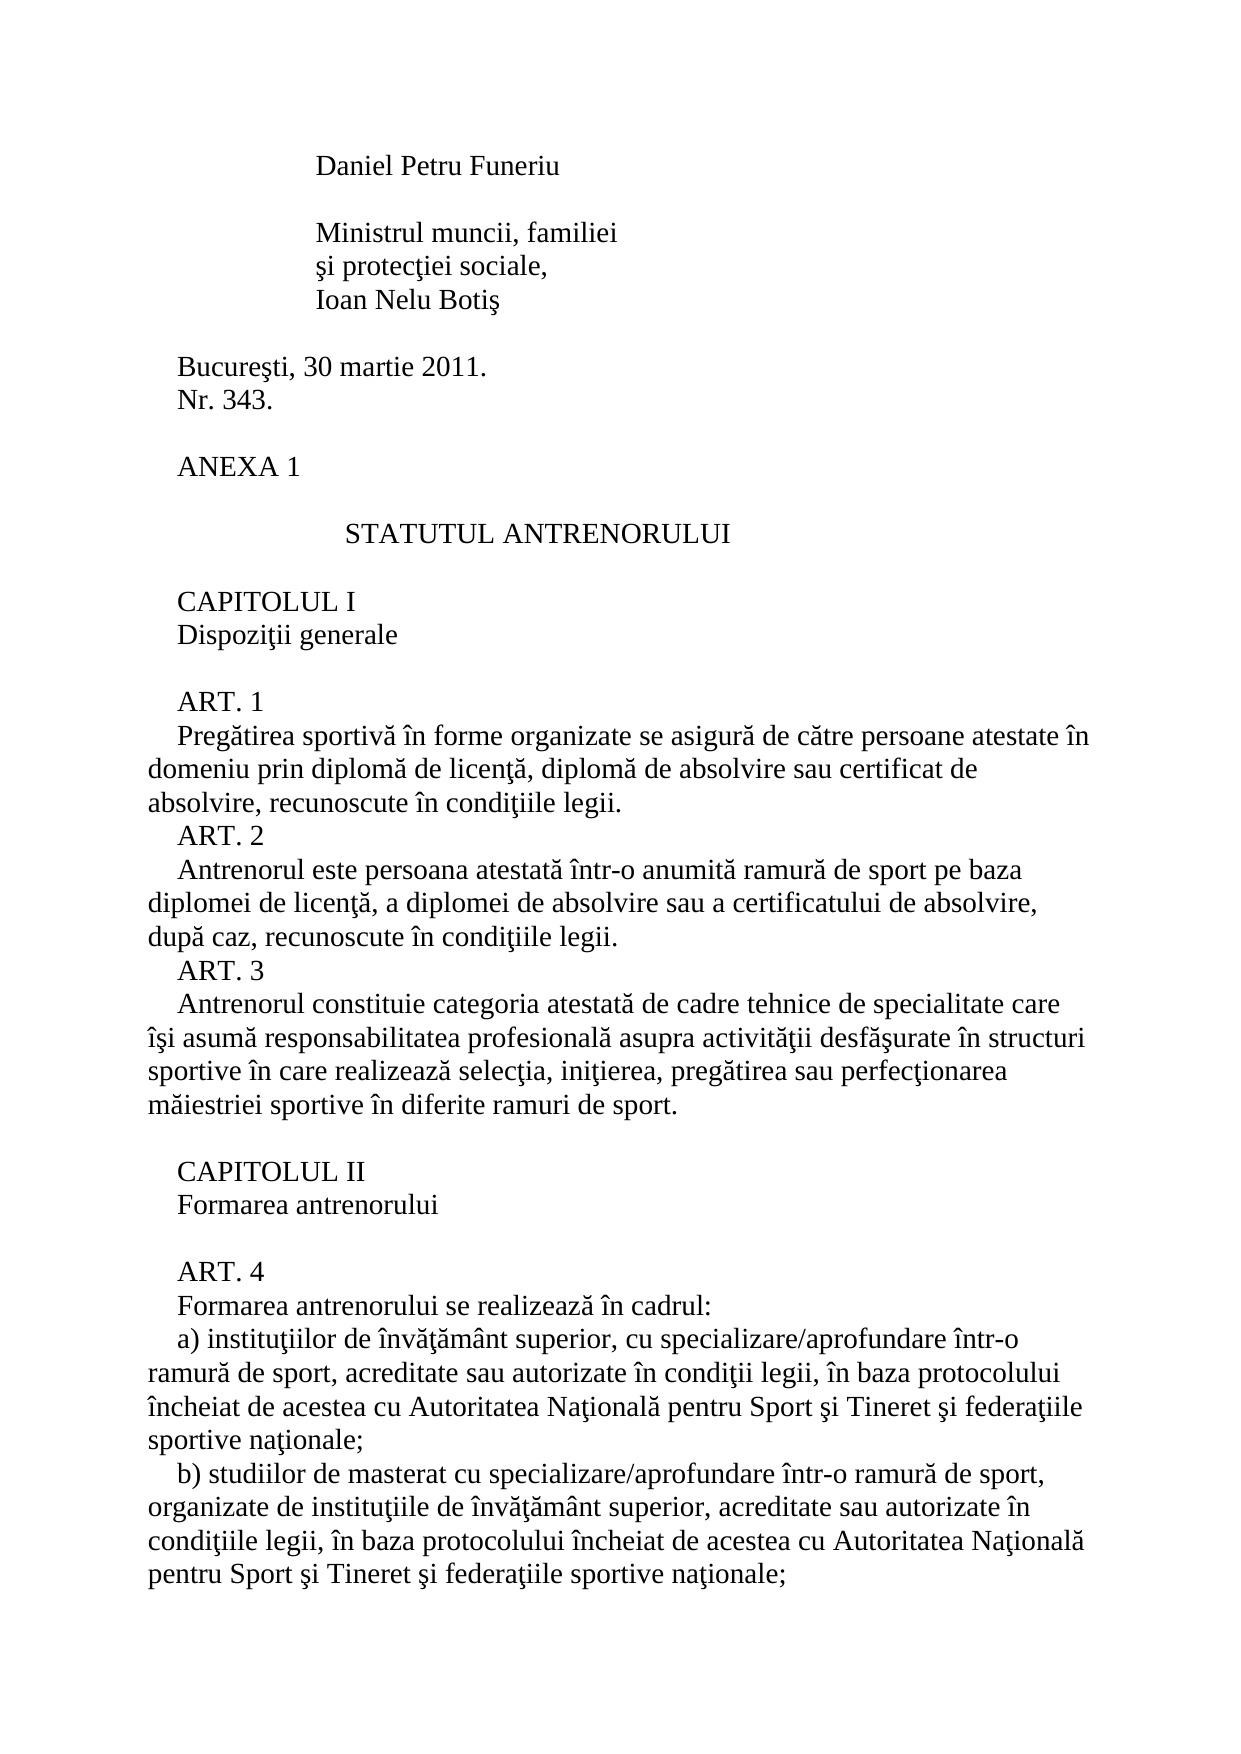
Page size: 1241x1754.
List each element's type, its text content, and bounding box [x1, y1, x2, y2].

text Nr. 343. [148, 382, 1093, 416]
text STATUTUL ANTRENORULUI [148, 517, 1093, 550]
text Bucureşti, 30 martie 2011. [148, 349, 1093, 382]
text ANEXA 1 [148, 449, 1093, 483]
text Ministrul muncii, familiei [148, 215, 1093, 248]
text b) studiilor de masterat cu specializare/aprofundare într-o ramură de sport, organizate de instituţiile de învăţământ superior, acreditate sau autorizate în condiţiile legii, în baza protocolului încheiat de acestea cu Autoritatea Naţională pentru Sport şi Tineret şi federaţiile sportive naţionale; [148, 1456, 1093, 1590]
text a) instituţiilor de învăţământ superior, cu specializare/aprofundare într-o ramură de sport, acreditate sau autorizate în condiţii legii, în baza protocolului încheiat de acestea cu Autoritatea Naţională pentru Sport şi Tineret şi federaţiile sportive naţionale; [148, 1322, 1093, 1456]
text Dispoziţii generale [148, 617, 1093, 651]
text CAPITOLUL II [148, 1154, 1093, 1187]
text şi protecţiei sociale, [148, 248, 1093, 282]
text Antrenorul constituie categoria atestată de cadre tehnice de specialitate care îşi asumă responsabilitatea profesională asupra activităţii desfăşurate în structuri sportive în care realizează selecţia, iniţierea, pregătirea sau perfecţionarea măiestriei sportive în diferite ramuri de sport. [148, 986, 1093, 1120]
text CAPITOLUL I [148, 584, 1093, 617]
text ART. 1 [148, 684, 1093, 718]
text ART. 2 [148, 818, 1093, 852]
text Daniel Petru Funeriu [148, 148, 1093, 181]
text Antrenorul este persoana atestată într-o anumită ramură de sport pe baza diplomei de licenţă, a diplomei de absolvire sau a certificatului de absolvire, după caz, recunoscute în condiţiile legii. [148, 852, 1093, 953]
text ART. 4 [148, 1254, 1093, 1288]
text Pregătirea sportivă în forme organizate se asigură de către persoane atestate în domeniu prin diplomă de licenţă, diplomă de absolvire sau certificat de absolvire, recunoscute în condiţiile legii. [148, 718, 1093, 818]
text Formarea antrenorului se realizează în cadrul: [148, 1288, 1093, 1322]
text Formarea antrenorului [148, 1187, 1093, 1221]
text Ioan Nelu Botiş [148, 282, 1093, 315]
text ART. 3 [148, 953, 1093, 986]
